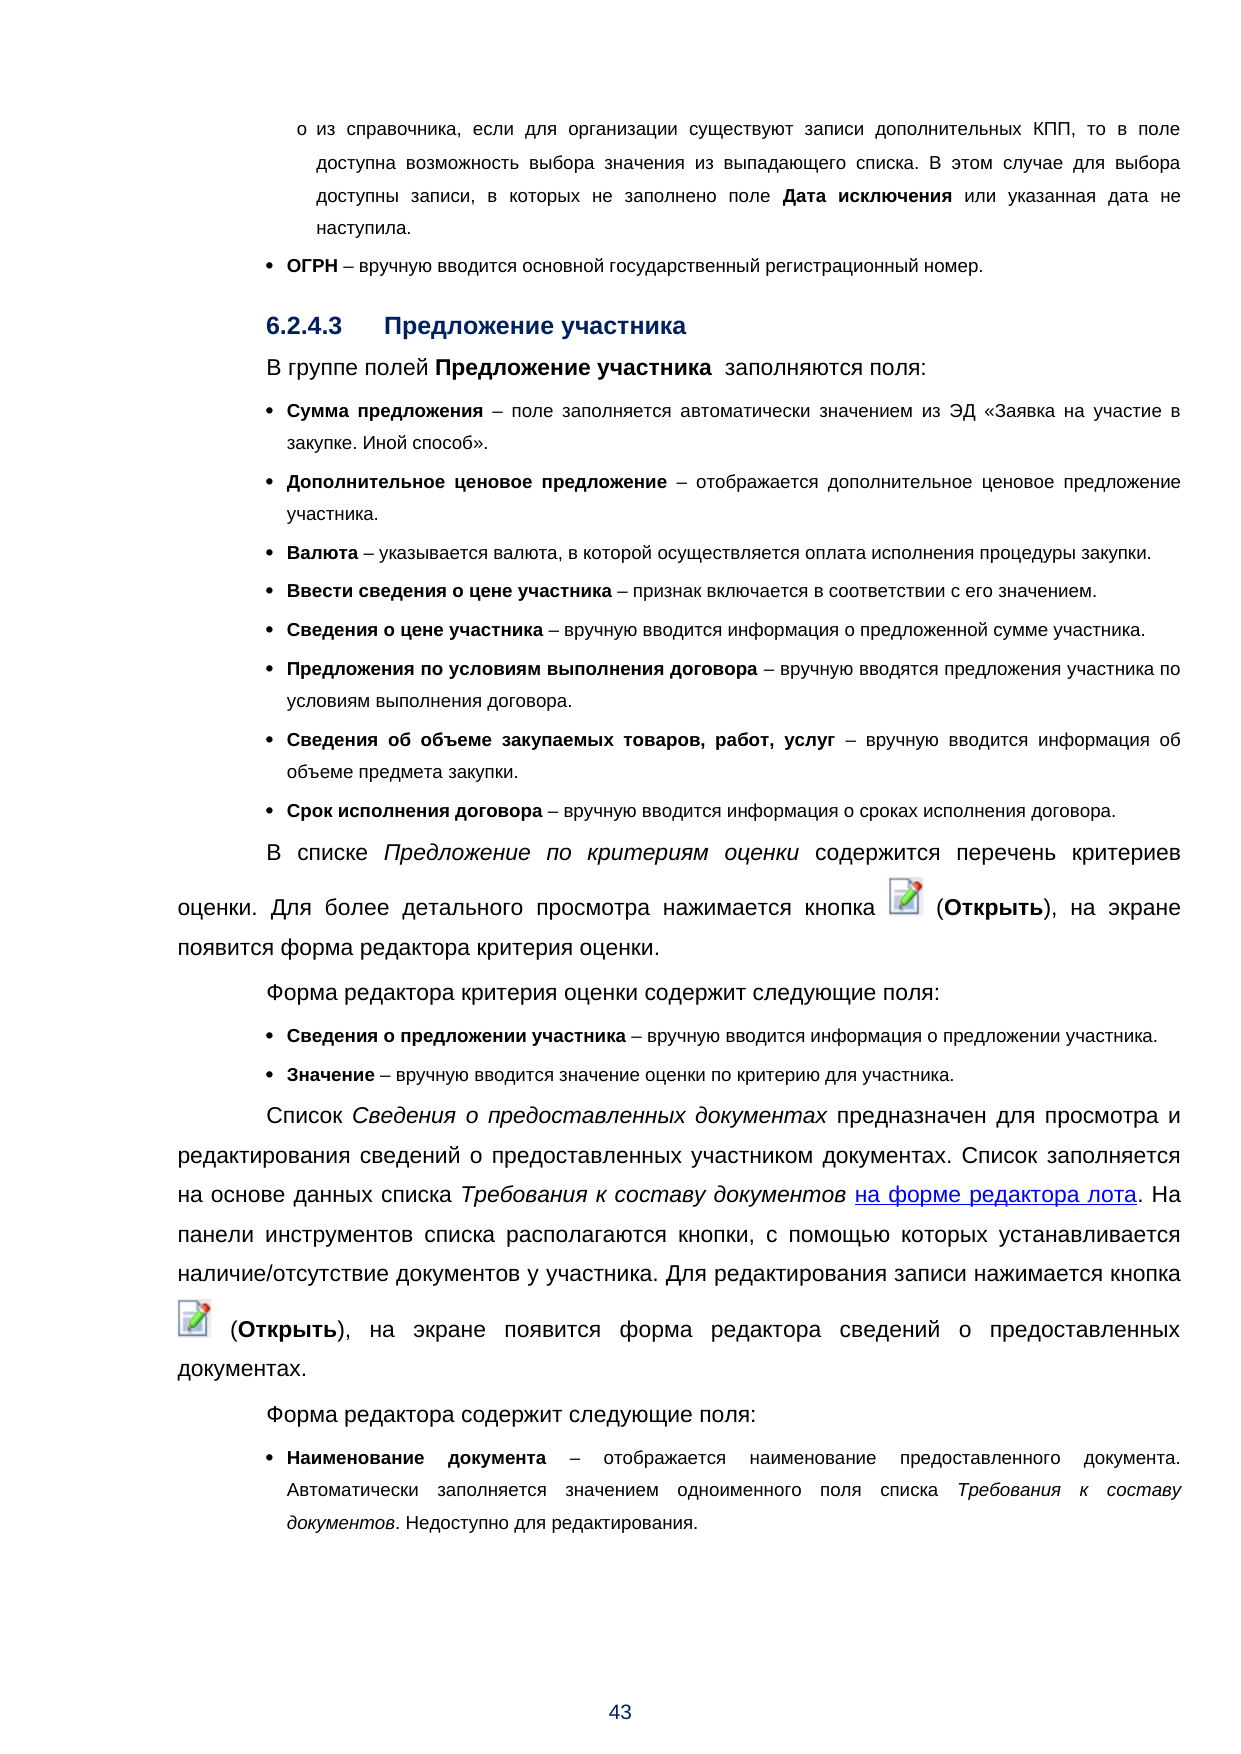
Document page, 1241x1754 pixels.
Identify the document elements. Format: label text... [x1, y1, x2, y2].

text Список Сведения о предоставленных документах предназначен для просмотра и редактирования сведений о предоставленных участником документах. Список заполняется на основе данных списка Требования к составу документов на форме редактора лота. На панели инструментов списка располагаются кнопки, с помощью которых устанавливается наличие/отсутствие документов у участника. Для редактирования записи нажимается кнопка (Открыть), на экране появится форма редактора сведений о предоставленных документах. [177, 1102, 1181, 1382]
list Сведения об объеме закупаемых товаров, работ, услуг – вручную вводится информация об объеме предмета закупки. [266, 729, 1181, 783]
text В списке Предложение по критериям оценки содержится перечень критериев оценки. Для более детального просмотра нажимается кнопка (Открыть), на экране появится форма редактора критерия оценки. [177, 838, 1181, 960]
list Значение – вручную вводится значение оценки по критерию для участника. [266, 1064, 1181, 1085]
text Форма редактора содержит следующие поля: [177, 1401, 1181, 1427]
list из справочника, если для организации существуют записи дополнительных КПП, то в поле доступна возможность выбора значения из выпадающего списка. В этом случае для выбора доступны записи, в которых не заполнено поле Дата исключения или указанная дата не наступила. [296, 118, 1181, 238]
picture [177, 1299, 212, 1338]
list Срок исполнения договора – вручную вводится информация о сроках исполнения договора. [266, 800, 1181, 821]
list Валюта – указывается валюта, в которой осуществляется оплата исполнения процедуры закупки. [266, 542, 1181, 563]
list Предложения по условиям выполнения договора – вручную вводятся предложения участника по условиям выполнения договора. [266, 658, 1181, 712]
picture [888, 877, 924, 916]
text Форма редактора критерия оценки содержит следующие поля: [177, 979, 1181, 1006]
list Дополнительное ценовое предложение – отображается дополнительное ценовое предложение участника. [266, 471, 1181, 524]
list Наименование документа – отображается наименование предоставленного документа. Автоматически заполняется значением одноименного поля списка Требования к составу документов. Недоступно для редактирования. [266, 1447, 1181, 1533]
list Сведения о предложении участника – вручную вводится информация о предложении участника. [266, 1025, 1181, 1047]
list Сумма предложения – поле заполняется автоматически значением из ЭД «Заявка на участие в закупке. Иной способ». [266, 400, 1181, 454]
list Ввести сведения о цене участника – признак включается в соответствии с его значением. [266, 580, 1181, 602]
subtitle Предложение участника [266, 311, 1181, 339]
list Сведения о цене участника – вручную вводится информация о предложенной сумме участника. [266, 619, 1181, 641]
text В группе полей Предложение участника заполняются поля: [177, 354, 1181, 380]
list ОГРН – вручную вводится основной государственный регистрационный номер. [266, 255, 1181, 277]
